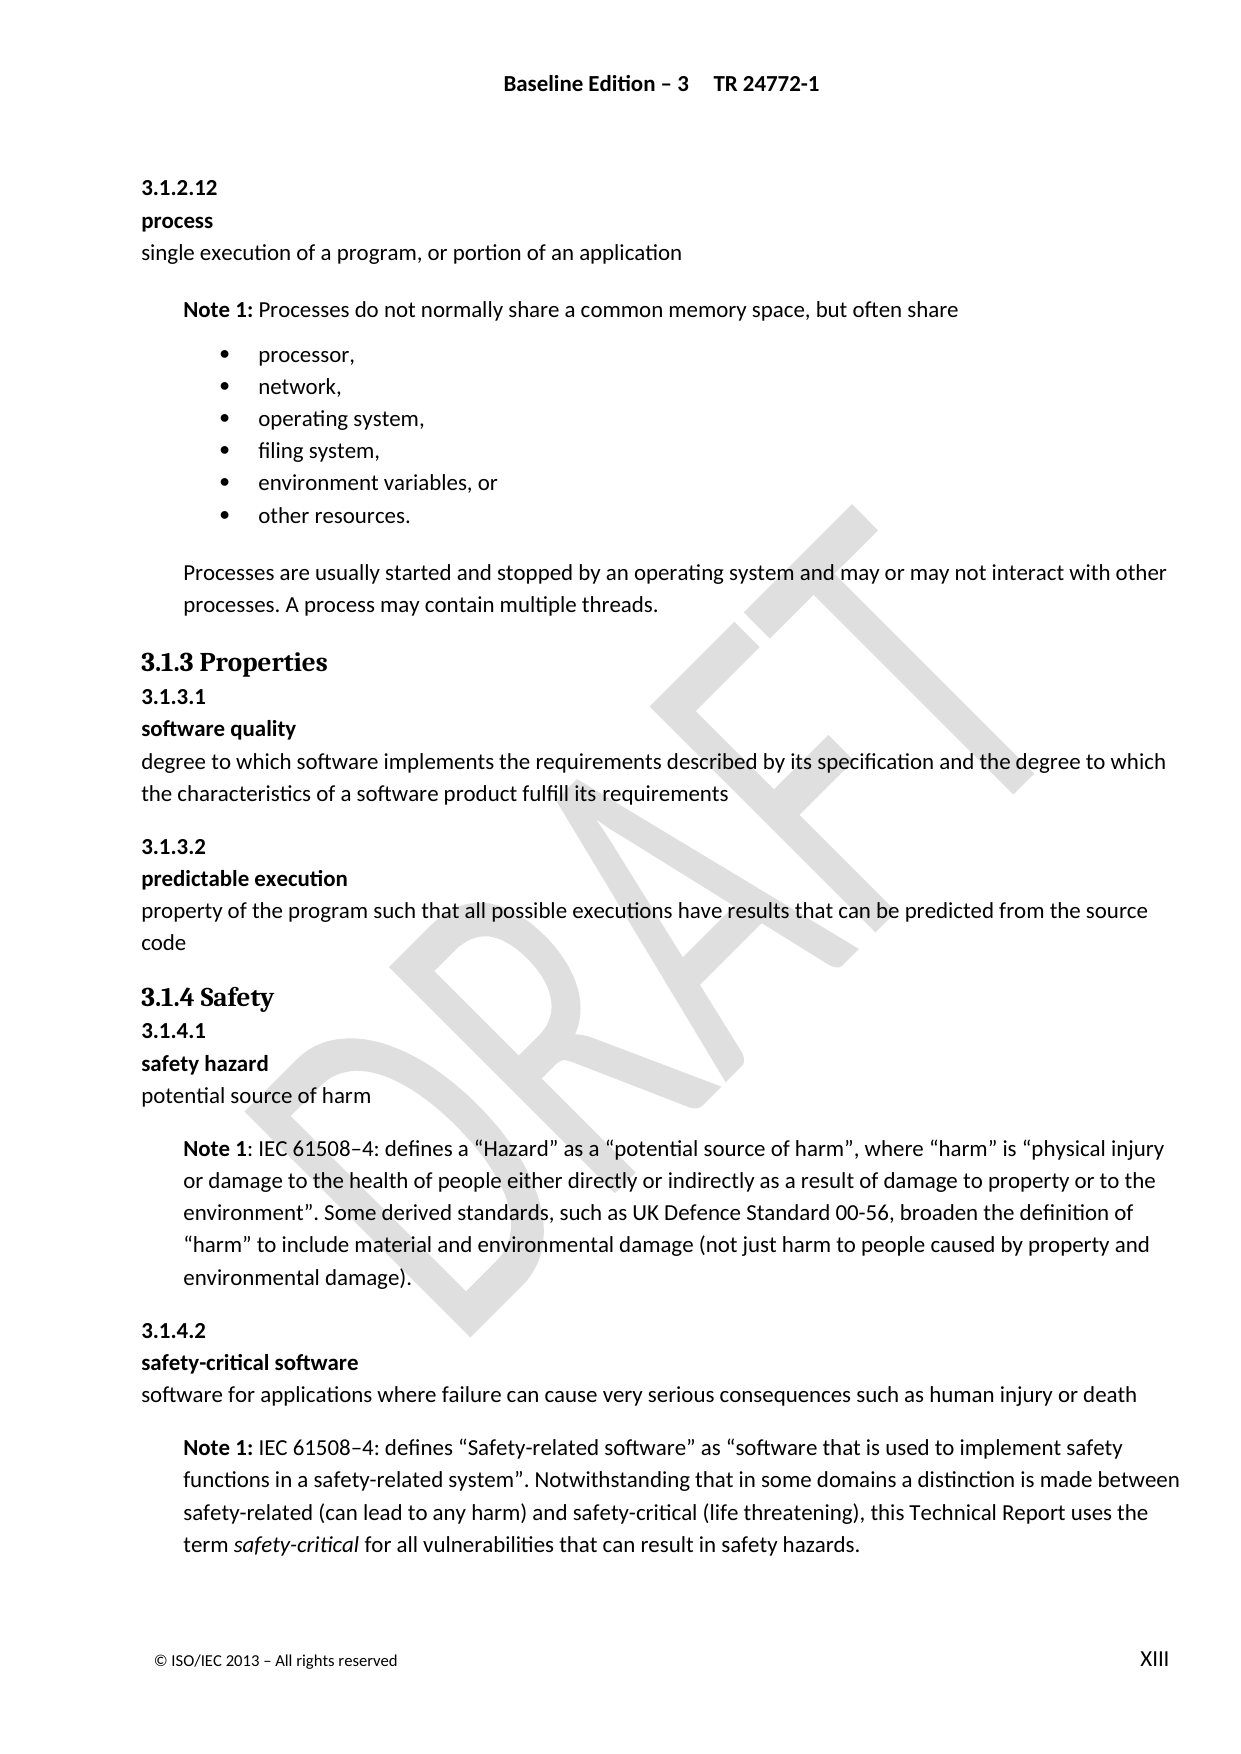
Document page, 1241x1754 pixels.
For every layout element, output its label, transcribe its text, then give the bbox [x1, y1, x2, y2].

subtitle 3.1.3 Properties [141, 647, 1182, 678]
list operating system, [221, 404, 1182, 432]
subtitle 3.1.4 Safety [141, 982, 1182, 1013]
list network, [221, 372, 1182, 400]
text safety-critical software [141, 1348, 1182, 1376]
text 3.1.4.2 [141, 1316, 1182, 1344]
list other resources. [221, 501, 1182, 529]
text Note 1: Processes do not normally share a common memory space, but often share [183, 295, 1182, 323]
text Note 1: IEC 61508–4: defines “Safety-related software” as “software that is used to implement safety functions in a safety-related system”. Notwithstanding that in some domains a distinction is made between safety-related (can lead to any harm) and safety-critical (life threatening), this Technical Report uses the term safety-critical for all vulnerabilities that can result in safety hazards. [183, 1433, 1182, 1558]
text 3.1.4.1 [141, 1017, 1182, 1045]
list processor, [221, 340, 1182, 368]
text 3.1.3.1 [141, 682, 1182, 710]
text software quality [141, 714, 1182, 743]
text safety hazard [141, 1049, 1182, 1077]
text software for applications where failure can cause very serious consequences such as human injury or death [141, 1380, 1182, 1408]
list filing system, [221, 436, 1182, 464]
text predictable execution [141, 864, 1182, 892]
list environment variables, or [221, 468, 1182, 497]
text single execution of a program, or portion of an application [141, 238, 1182, 266]
text 3.1.2.12 [141, 173, 1182, 202]
text process [141, 206, 1182, 234]
text Processes are usually started and stopped by an operating system and may or may not interact with other processes. A process may contain multiple threads. [183, 558, 1182, 618]
text 3.1.3.2 [141, 832, 1182, 860]
text Note 1: IEC 61508–4: defines a “Hazard” as a “potential source of harm”, where “harm” is “physical injury or damage to the health of people either directly or indirectly as a result of damage to property or to the environment”. Some derived standards, such as UK Defence Standard 00-56, broaden the definition of “harm” to include material and environmental damage (not just harm to people caused by property and environmental damage). [183, 1134, 1182, 1291]
text potential source of harm [141, 1081, 1182, 1109]
text property of the program such that all possible executions have results that can be predicted from the source code [141, 896, 1182, 957]
text degree to which software implements the requirements described by its specification and the degree to which the characteristics of a software product fulfill its requirements [141, 747, 1182, 807]
